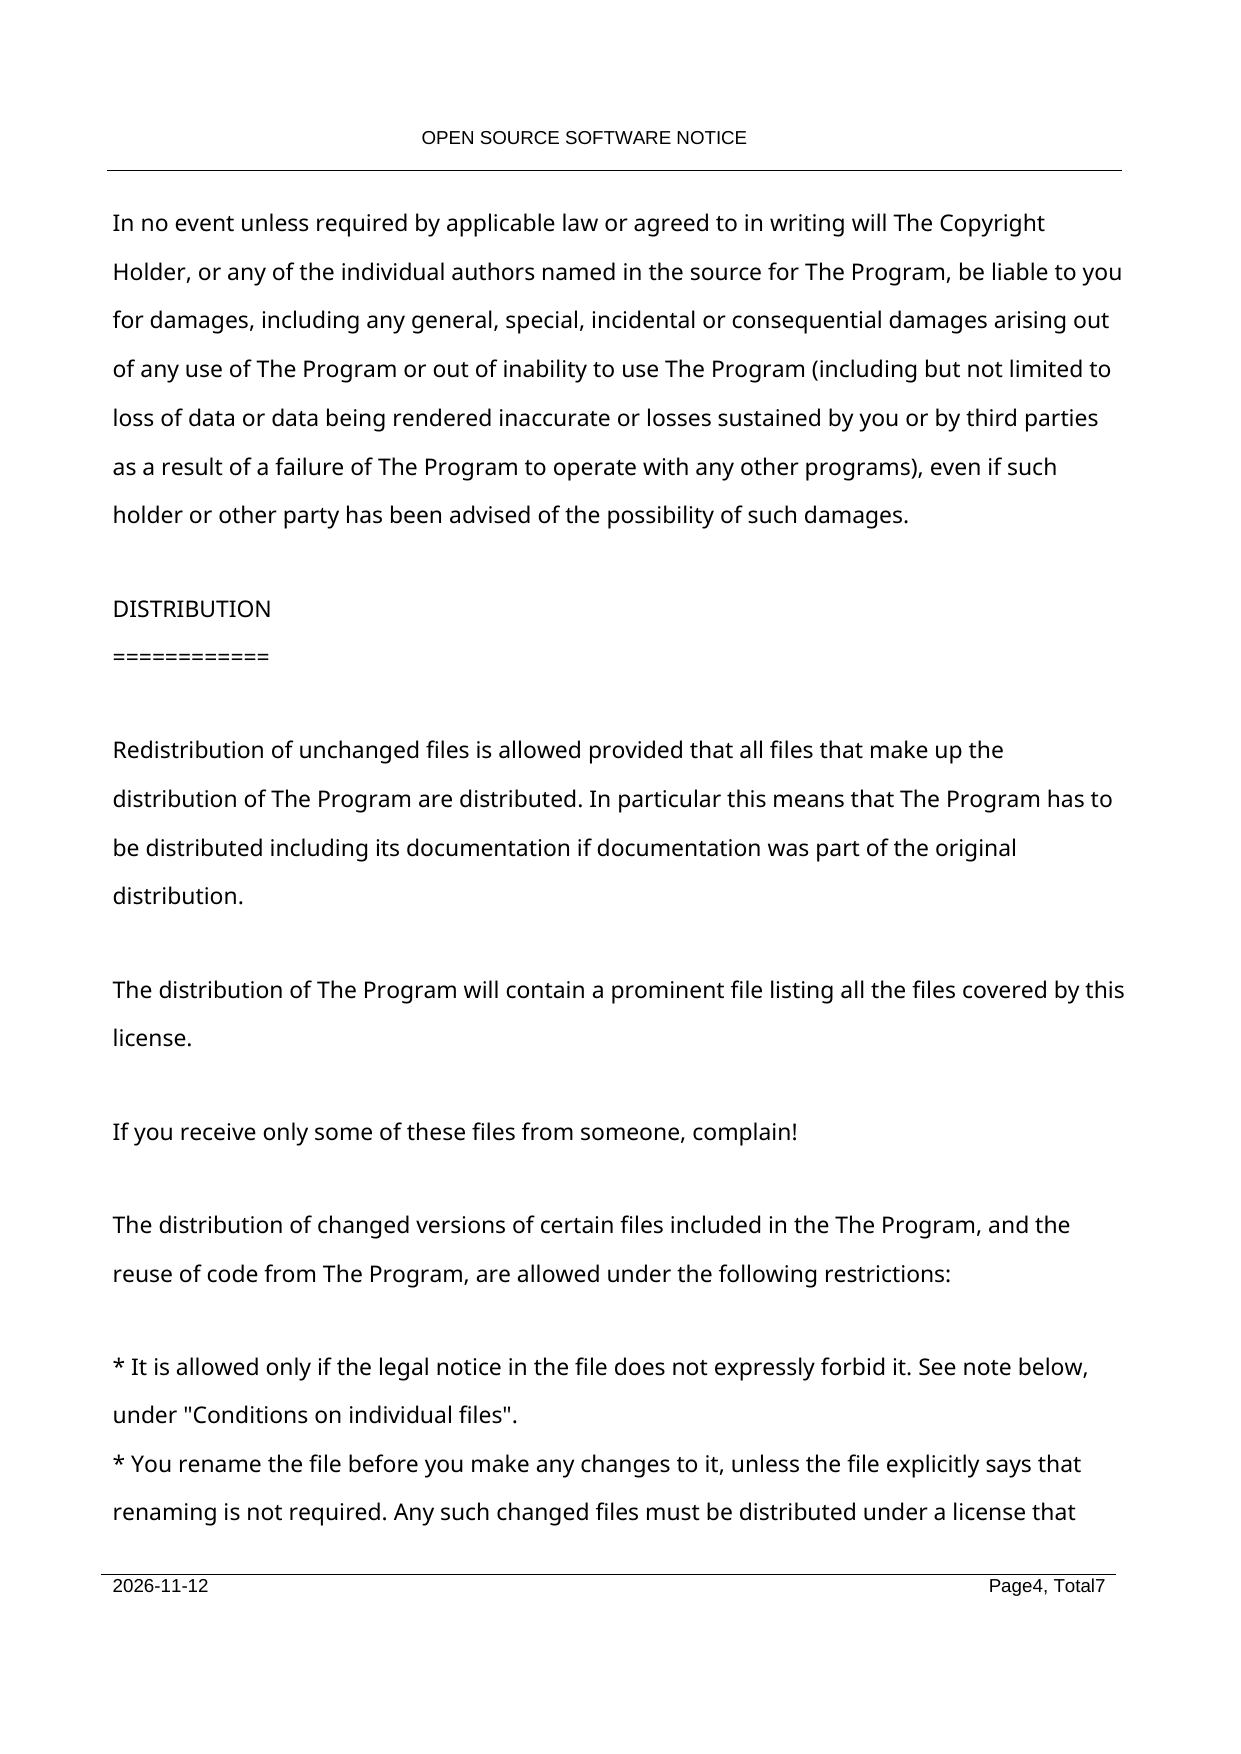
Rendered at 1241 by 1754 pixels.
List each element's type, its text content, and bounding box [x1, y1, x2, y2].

text The distribution of changed versions of certain files included in the The Program, and the reuse of code from The Program, are allowed under the following restrictions: [112, 1208, 1128, 1289]
text If you receive only some of these files from someone, complain! [112, 1115, 1128, 1147]
text The distribution of The Program will contain a prominent file listing all the files covered by this license. [112, 973, 1128, 1054]
text ============ [112, 640, 1128, 673]
text Redistribution of unchanged files is allowed provided that all files that make up the distribution of The Program are distributed. In particular this means that The Program has to be distributed including its documentation if documentation was part of the original distribution. [112, 733, 1128, 912]
text DISTRIBUTION [112, 592, 1128, 624]
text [112, 1447, 1128, 1528]
text In no event unless required by applicable law or agreed to in writing will The Copyright Holder, or any of the individual authors named in the source for The Program, be liable to you for damages, including any general, special, incidental or consequential damages arising out of any use of The Program or out of inability to use The Program (including but not limited to loss of data or data being rendered inaccurate or losses sustained by you or by third parties as a result of a failure of The Program to operate with any other programs), even if such holder or other party has been advised of the possibility of such damages. [112, 206, 1128, 531]
text * It is allowed only if the legal notice in the file does not expressly forbid it. See note below, under "Conditions on individual files". [112, 1350, 1128, 1431]
